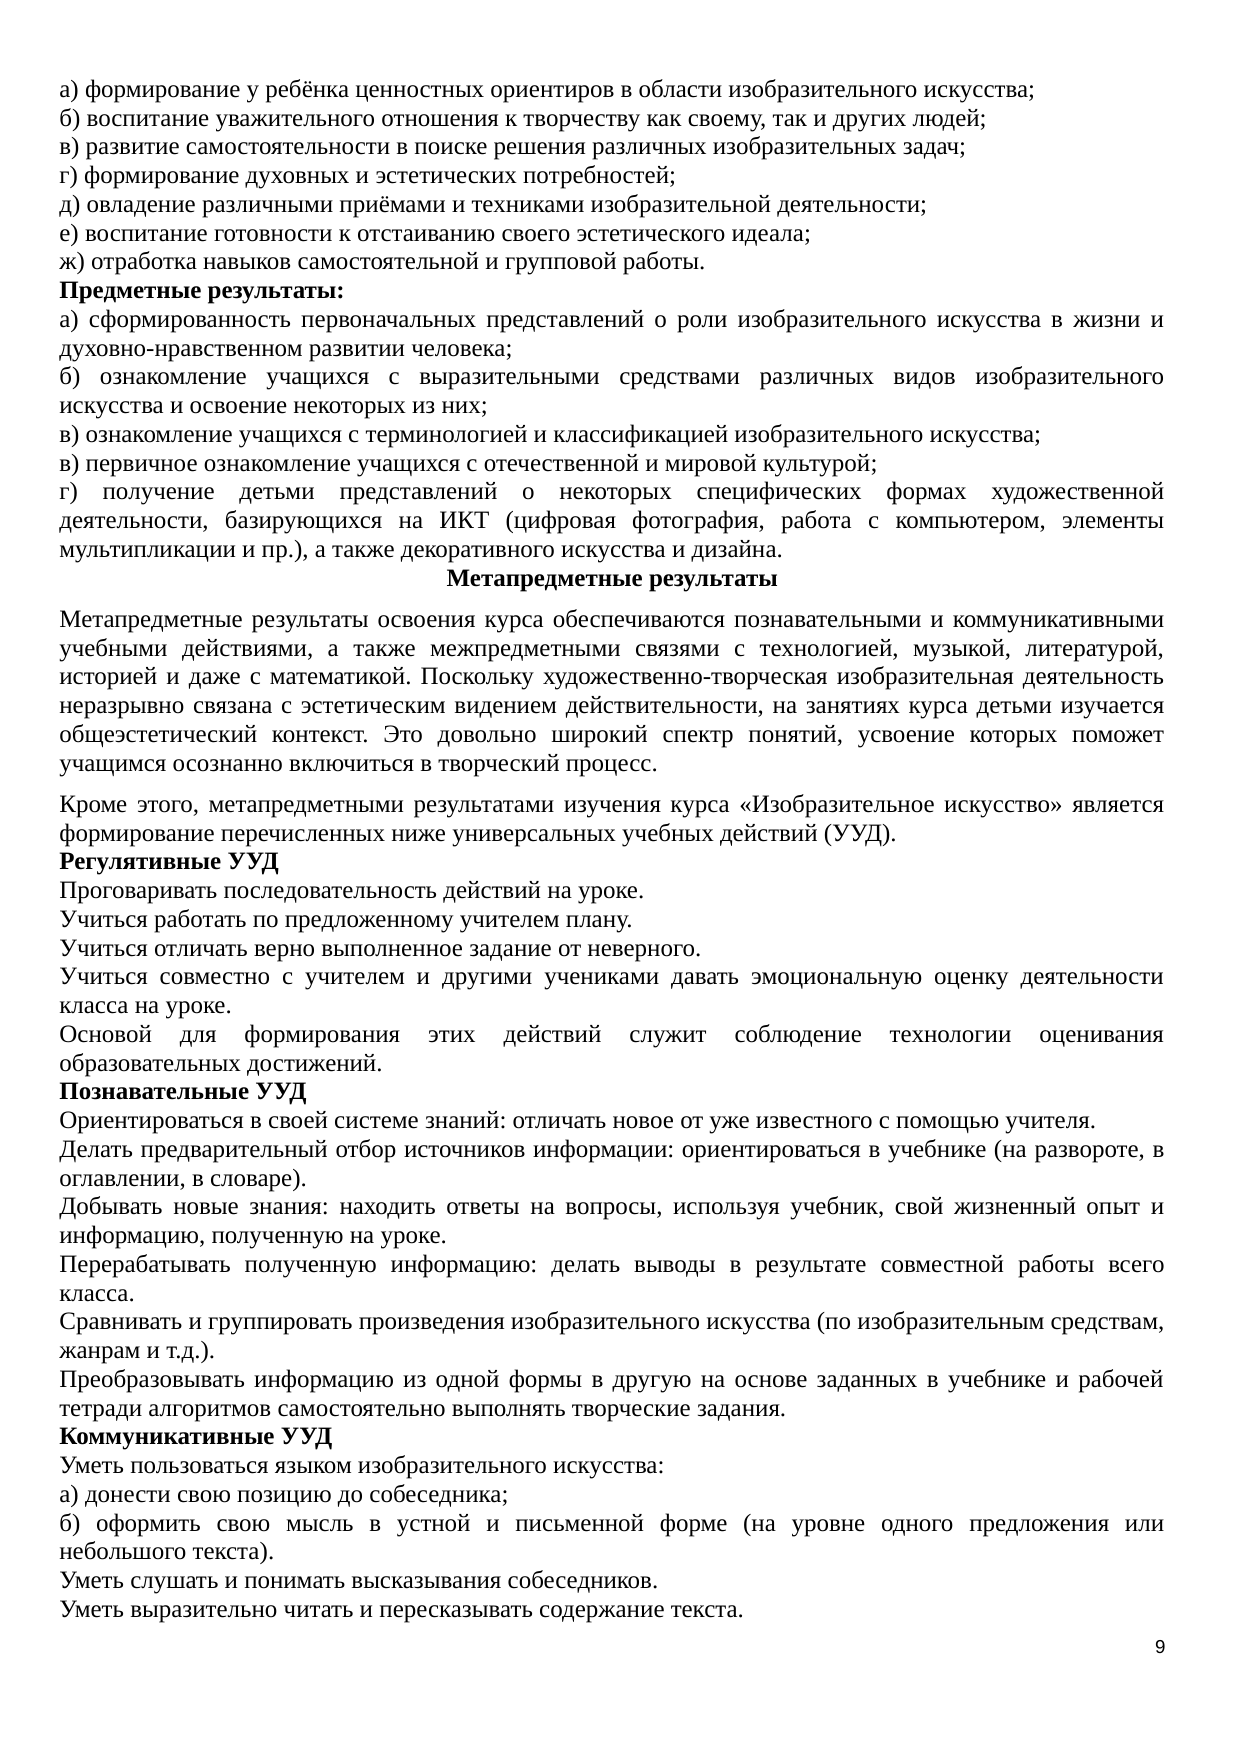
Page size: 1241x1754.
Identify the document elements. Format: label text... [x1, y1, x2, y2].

text в) первичное ознакомление учащихся с отечественной и мировой культурой; [59, 448, 1165, 476]
text а) донести свою позицию до собеседника; [59, 1479, 1165, 1508]
text Метапредметные результаты [59, 563, 1165, 591]
text Регулятивные УУД [59, 846, 1165, 875]
text Основой для формирования этих действий служит соблюдение технологии оценивания образовательных достижений. [59, 1019, 1165, 1076]
text Преобразовывать информацию из одной формы в другую на основе заданных в учебнике и рабочей тетради алгоритмов самостоятельно выполнять творческие задания. [59, 1364, 1165, 1421]
text б) воспитание уважительного отношения к творчеству как своему, так и других людей; [59, 103, 1165, 131]
text Делать предварительный отбор источников информации: ориентироваться в учебнике (на развороте, в оглавлении, в словаре). [59, 1134, 1165, 1191]
text а) формирование у ребёнка ценностных ориентиров в области изобразительного искусства; [59, 74, 1165, 103]
text Познавательные УУД [59, 1076, 1165, 1105]
text г) формирование духовных и эстетических потребностей; [59, 160, 1165, 189]
text Уметь слушать и понимать высказывания собеседников. [59, 1565, 1165, 1594]
text в) ознакомление учащихся с терминологией и классификацией изобразительного искусства; [59, 419, 1165, 448]
text а) сформированность первоначальных представлений о роли изобразительного искусства в жизни и духовно-нравственном развитии человека; [59, 304, 1165, 361]
text Предметные результаты: [59, 275, 1165, 304]
text Уметь пользоваться языком изобразительного искусства: [59, 1450, 1165, 1479]
text Проговаривать последовательность действий на уроке. [59, 875, 1165, 904]
text Уметь выразительно читать и пересказывать содержание текста. [59, 1594, 1165, 1623]
text Метапредметные результаты освоения курса обеспечиваются познавательными и коммуникативными учебными действиями, а также межпредметными связями с технологией, музыкой, литературой, историей и даже с математикой. Поскольку художественно-творческая изобразительная деятельность неразрывно связана с эстетическим видением действительности, на занятиях курса детьми изучается общеэстетический контекст. Это довольно широкий спектр понятий, усвоение которых поможет учащимся осознанно включиться в творческий процесс. [59, 604, 1165, 776]
text б) ознакомление учащихся с выразительными средствами различных видов изобразительного искусства и освоение некоторых из них; [59, 361, 1165, 419]
text д) овладение различными приёмами и техниками изобразительной деятельности; [59, 189, 1165, 218]
text е) воспитание готовности к отстаиванию своего эстетического идеала; [59, 218, 1165, 246]
text Сравнивать и группировать произведения изобразительного искусства (по изобразительным средствам, жанрам и т.д.). [59, 1306, 1165, 1364]
text г) получение детьми представлений о некоторых специфических формах художественной деятельности, базирующихся на ИКТ (цифровая фотография, работа с компьютером, элементы мультипликации и пр.), а также декоративного искусства и дизайна. [59, 476, 1165, 563]
text Добывать новые знания: находить ответы на вопросы, используя учебник, свой жизненный опыт и информацию, полученную на уроке. [59, 1191, 1165, 1249]
text ж) отработка навыков самостоятельной и групповой работы. [59, 246, 1165, 275]
text Учиться отличать верно выполненное задание от неверного. [59, 933, 1165, 961]
text Кроме этого, метапредметными результатами изучения курса «Изобразительное искусство» является формирование перечисленных ниже универсальных учебных действий (УУД). [59, 789, 1165, 846]
text Учиться совместно с учителем и другими учениками давать эмоциональную оценку деятельности класса на уроке. [59, 961, 1165, 1019]
text Коммуникативные УУД [59, 1421, 1165, 1450]
text в) развитие самостоятельности в поиске решения различных изобразительных задач; [59, 131, 1165, 160]
text б) оформить свою мысль в устной и письменной форме (на уровне одного предложения или небольшого текста). [59, 1508, 1165, 1565]
text Ориентироваться в своей системе знаний: отличать новое от уже известного с помощью учителя. [59, 1105, 1165, 1134]
text Перерабатывать полученную информацию: делать выводы в результате совместной работы всего класса. [59, 1249, 1165, 1306]
text Учиться работать по предложенному учителем плану. [59, 904, 1165, 933]
